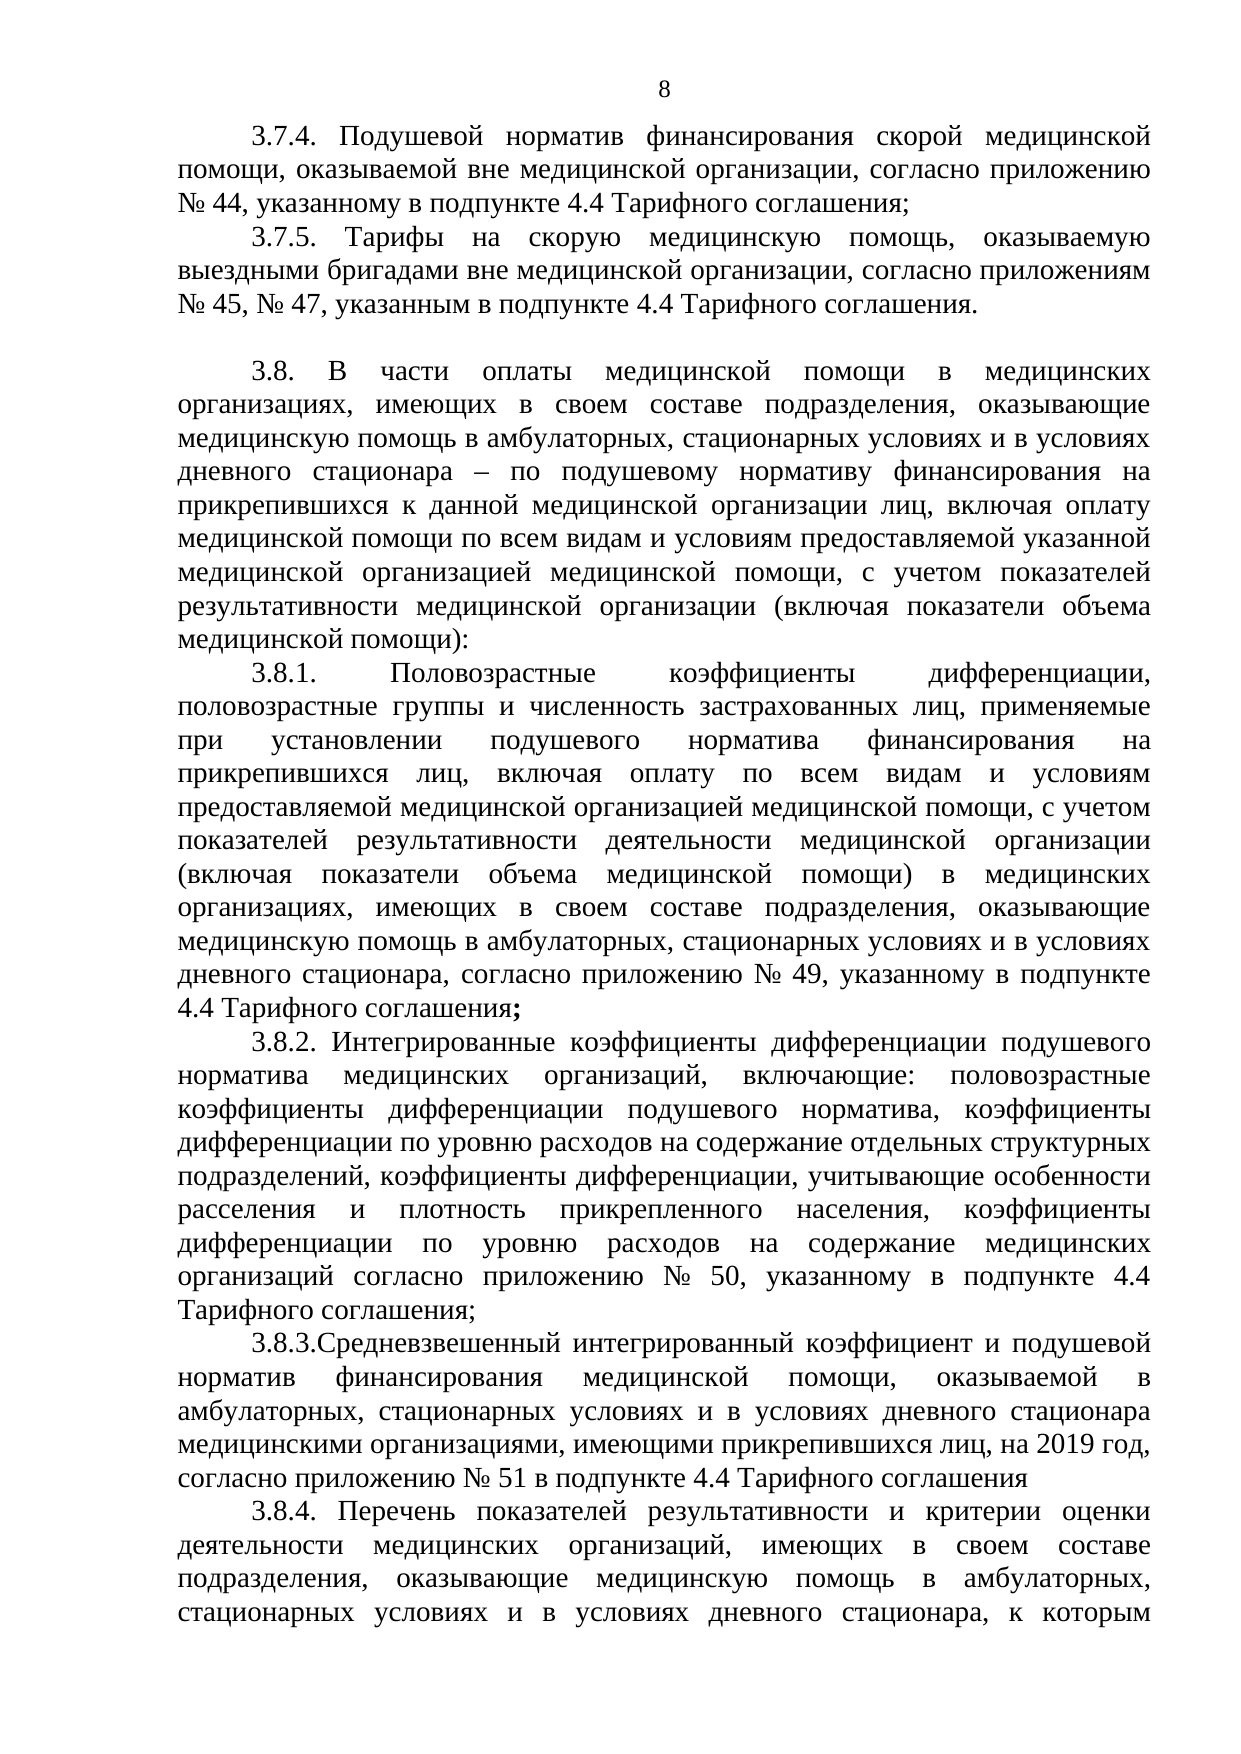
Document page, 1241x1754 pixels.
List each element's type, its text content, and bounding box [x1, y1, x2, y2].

text 3.8.2. Интегрированные коэффициенты дифференциации подушевого норматива медицинских организаций, включающие: половозрастные коэффициенты дифференциации подушевого норматива, коэффициенты дифференциации по уровню расходов на содержание отдельных структурных подразделений, коэффициенты дифференциации, учитывающие особенности расселения и плотность прикрепленного населения, коэффициенты дифференциации по уровню расходов на содержание медицинских организаций согласно приложению № 50, указанному в подпункте 4.4 Тарифного соглашения; [177, 1024, 1152, 1326]
text 3.7.5. Тарифы на скорую медицинскую помощь, оказываемую выездными бригадами вне медицинской организации, согласно приложениям № 45, № 47, указанным в подпункте 4.4 Тарифного соглашения. [177, 219, 1152, 319]
text 3.7.4. Подушевой норматив финансирования скорой медицинской помощи, оказываемой вне медицинской организации, согласно приложению № 44, указанному в подпункте 4.4 Тарифного соглашения; [177, 118, 1152, 219]
text 3.8.3.Средневзвешенный интегрированный коэффициент и подушевой норматив финансирования медицинской помощи, оказываемой в амбулаторных, стационарных условиях и в условиях дневного стационара медицинскими организациями, имеющими прикрепившихся лиц, на 2019 год, согласно приложению № 51 в подпункте 4.4 Тарифного соглашения [177, 1326, 1152, 1493]
text 3.8. В части оплаты медицинской помощи в медицинских организациях, имеющих в своем составе подразделения, оказывающие медицинскую помощь в амбулаторных, стационарных условиях и в условиях дневного стационара – по подушевому нормативу финансирования на прикрепившихся к данной медицинской организации лиц, включая оплату медицинской помощи по всем видам и условиям предоставляемой указанной медицинской организацией медицинской помощи, с учетом показателей результативности медицинской организации (включая показатели объема медицинской помощи): [177, 353, 1152, 655]
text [177, 1493, 1152, 1627]
text 3.8.1. Половозрастные коэффициенты дифференциации, половозрастные группы и численность застрахованных лиц, применяемые при установлении подушевого норматива финансирования на прикрепившихся лиц, включая оплату по всем видам и условиям предоставляемой медицинской организацией медицинской помощи, с учетом показателей результативности деятельности медицинской организации (включая показатели объема медицинской помощи) в медицинских организациях, имеющих в своем составе подразделения, оказывающие медицинскую помощь в амбулаторных, стационарных условиях и в условиях дневного стационара, согласно приложению № 49, указанному в подпункте 4.4 Тарифного соглашения; [177, 655, 1152, 1024]
